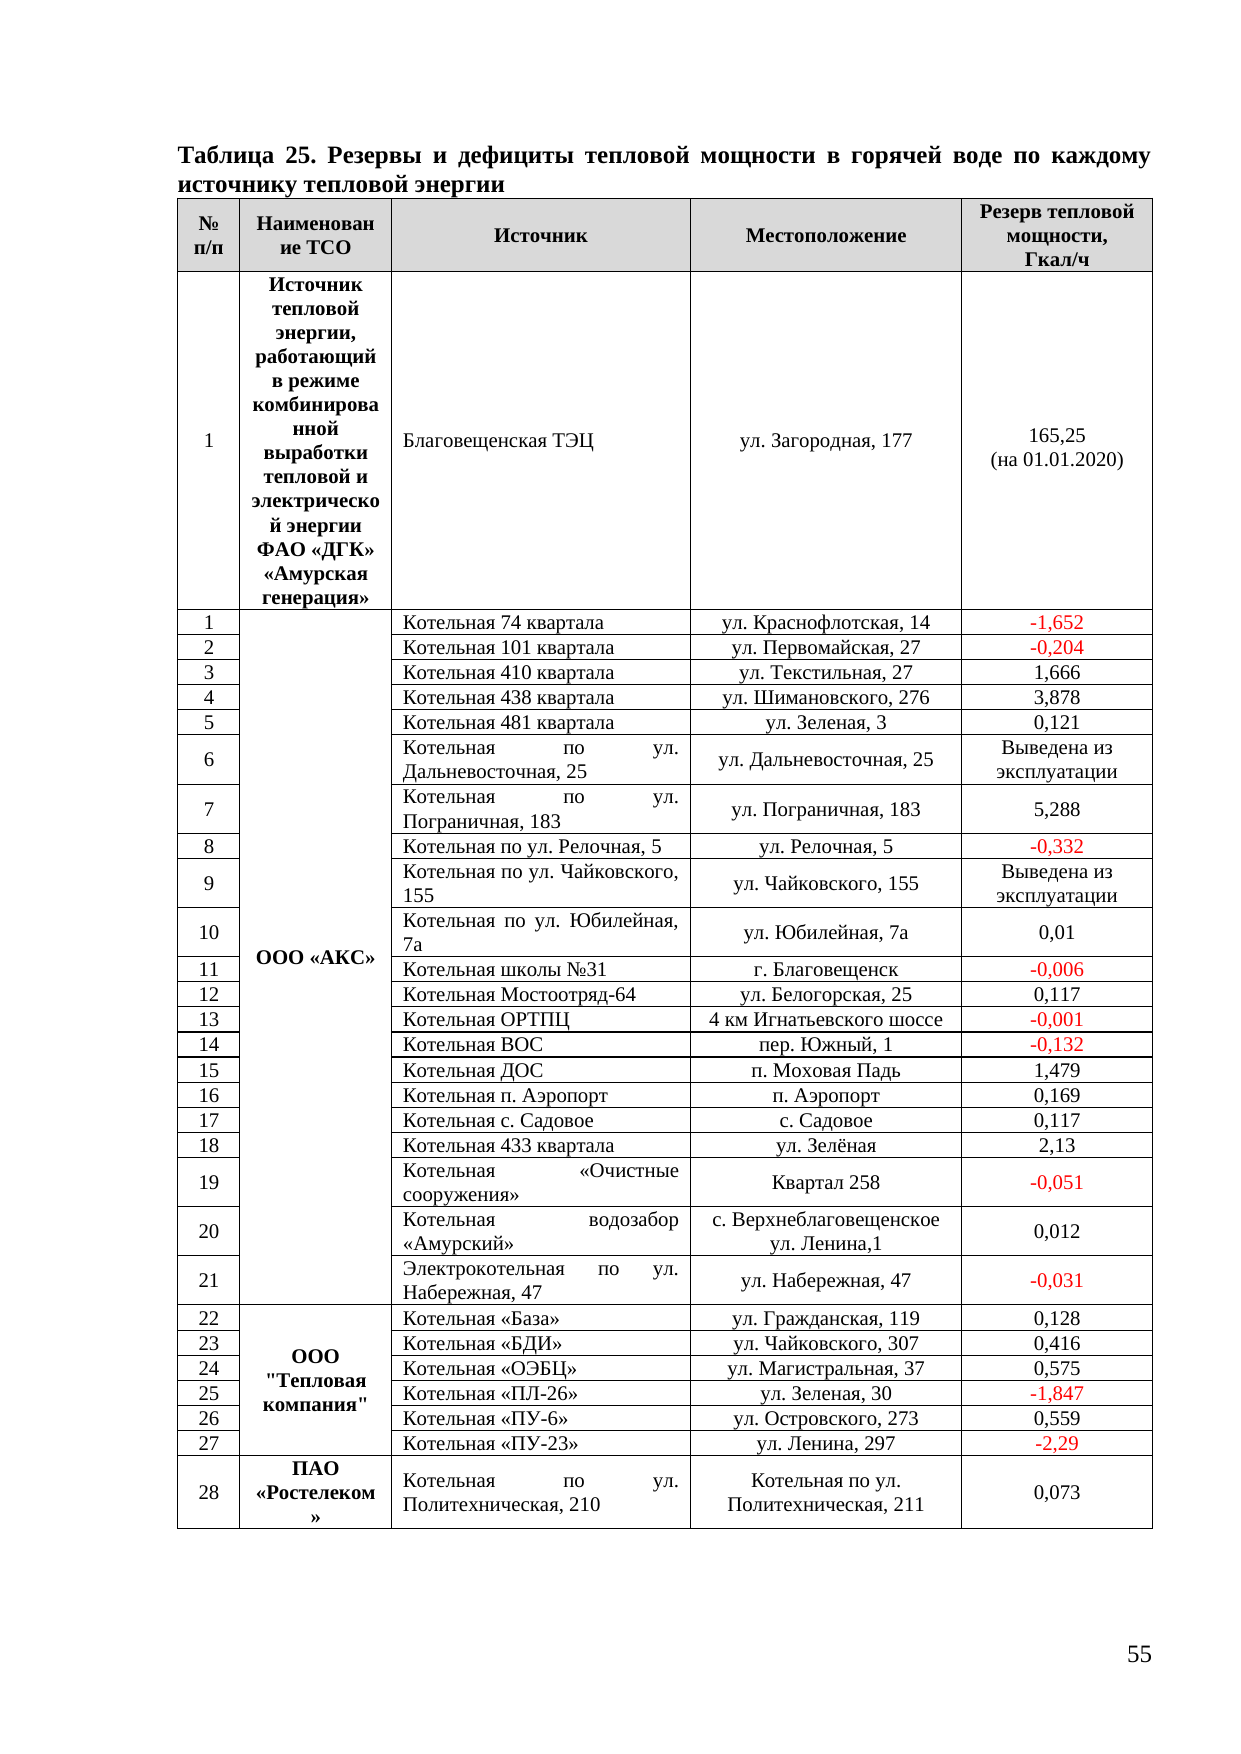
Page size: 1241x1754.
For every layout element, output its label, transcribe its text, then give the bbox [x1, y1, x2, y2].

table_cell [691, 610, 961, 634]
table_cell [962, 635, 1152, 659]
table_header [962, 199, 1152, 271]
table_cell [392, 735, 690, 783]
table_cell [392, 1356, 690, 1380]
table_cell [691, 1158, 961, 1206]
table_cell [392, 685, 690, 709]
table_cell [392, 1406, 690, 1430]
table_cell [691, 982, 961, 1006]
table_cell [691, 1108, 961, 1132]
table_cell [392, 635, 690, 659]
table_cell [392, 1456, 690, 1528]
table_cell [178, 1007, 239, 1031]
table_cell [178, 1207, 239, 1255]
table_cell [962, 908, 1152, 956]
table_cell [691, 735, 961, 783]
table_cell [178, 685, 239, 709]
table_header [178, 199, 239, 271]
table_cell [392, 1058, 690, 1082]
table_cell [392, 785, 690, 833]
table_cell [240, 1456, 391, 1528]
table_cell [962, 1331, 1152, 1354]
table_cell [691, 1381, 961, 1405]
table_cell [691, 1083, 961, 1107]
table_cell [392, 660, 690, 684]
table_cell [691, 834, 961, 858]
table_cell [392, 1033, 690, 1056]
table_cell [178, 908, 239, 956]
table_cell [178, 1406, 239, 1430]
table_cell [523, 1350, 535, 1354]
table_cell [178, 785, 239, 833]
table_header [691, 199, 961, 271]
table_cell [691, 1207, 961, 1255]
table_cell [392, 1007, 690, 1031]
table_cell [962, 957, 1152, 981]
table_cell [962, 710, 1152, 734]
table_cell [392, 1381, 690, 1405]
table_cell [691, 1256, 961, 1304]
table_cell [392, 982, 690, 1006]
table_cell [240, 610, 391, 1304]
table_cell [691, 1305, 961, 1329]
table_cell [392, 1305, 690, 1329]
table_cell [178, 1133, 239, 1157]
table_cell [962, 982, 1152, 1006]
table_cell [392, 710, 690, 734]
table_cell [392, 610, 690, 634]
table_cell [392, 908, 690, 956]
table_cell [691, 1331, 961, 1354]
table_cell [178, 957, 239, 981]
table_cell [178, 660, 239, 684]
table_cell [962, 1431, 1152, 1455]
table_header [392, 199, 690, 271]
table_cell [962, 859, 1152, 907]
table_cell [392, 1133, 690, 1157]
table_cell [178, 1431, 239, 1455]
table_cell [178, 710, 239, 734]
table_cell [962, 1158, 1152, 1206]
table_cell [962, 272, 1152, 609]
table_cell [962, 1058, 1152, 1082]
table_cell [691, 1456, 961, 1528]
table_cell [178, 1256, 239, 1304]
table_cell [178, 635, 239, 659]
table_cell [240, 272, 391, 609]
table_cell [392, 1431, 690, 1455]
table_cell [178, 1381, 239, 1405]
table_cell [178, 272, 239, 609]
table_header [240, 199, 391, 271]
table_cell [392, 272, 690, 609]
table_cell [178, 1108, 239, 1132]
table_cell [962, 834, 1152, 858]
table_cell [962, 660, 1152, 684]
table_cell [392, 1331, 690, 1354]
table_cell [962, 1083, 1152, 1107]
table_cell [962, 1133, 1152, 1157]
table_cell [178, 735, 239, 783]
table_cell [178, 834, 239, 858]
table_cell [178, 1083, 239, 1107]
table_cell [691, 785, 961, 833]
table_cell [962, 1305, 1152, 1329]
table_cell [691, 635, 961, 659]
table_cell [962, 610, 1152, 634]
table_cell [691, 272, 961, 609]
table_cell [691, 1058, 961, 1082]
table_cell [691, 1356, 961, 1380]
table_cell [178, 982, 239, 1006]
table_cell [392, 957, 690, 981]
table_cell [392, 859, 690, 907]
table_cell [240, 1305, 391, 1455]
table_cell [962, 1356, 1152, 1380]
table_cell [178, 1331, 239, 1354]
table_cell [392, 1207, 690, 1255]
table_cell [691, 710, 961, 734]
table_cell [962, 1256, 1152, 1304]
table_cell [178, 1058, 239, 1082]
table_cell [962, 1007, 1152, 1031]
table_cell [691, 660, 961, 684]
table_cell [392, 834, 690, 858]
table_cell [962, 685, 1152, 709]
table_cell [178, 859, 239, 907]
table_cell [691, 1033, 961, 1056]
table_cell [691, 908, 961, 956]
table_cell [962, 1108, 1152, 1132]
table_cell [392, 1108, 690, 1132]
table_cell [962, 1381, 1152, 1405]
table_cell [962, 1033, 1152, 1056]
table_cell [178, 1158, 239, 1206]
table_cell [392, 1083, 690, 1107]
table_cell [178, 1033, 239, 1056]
text Таблица 25. Резервы и дефициты тепловой мощности в горячей воде по каждому источнику тепловой энергии [177, 140, 1152, 198]
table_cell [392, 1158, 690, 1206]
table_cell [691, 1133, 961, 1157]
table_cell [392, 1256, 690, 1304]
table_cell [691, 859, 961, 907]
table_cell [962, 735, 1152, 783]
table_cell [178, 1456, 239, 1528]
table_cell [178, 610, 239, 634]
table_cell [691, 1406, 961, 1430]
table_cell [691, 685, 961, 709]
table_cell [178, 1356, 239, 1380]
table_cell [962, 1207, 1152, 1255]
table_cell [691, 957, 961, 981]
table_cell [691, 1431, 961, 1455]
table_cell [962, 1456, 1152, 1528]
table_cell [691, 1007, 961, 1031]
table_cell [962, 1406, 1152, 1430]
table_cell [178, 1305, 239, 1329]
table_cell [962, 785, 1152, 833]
